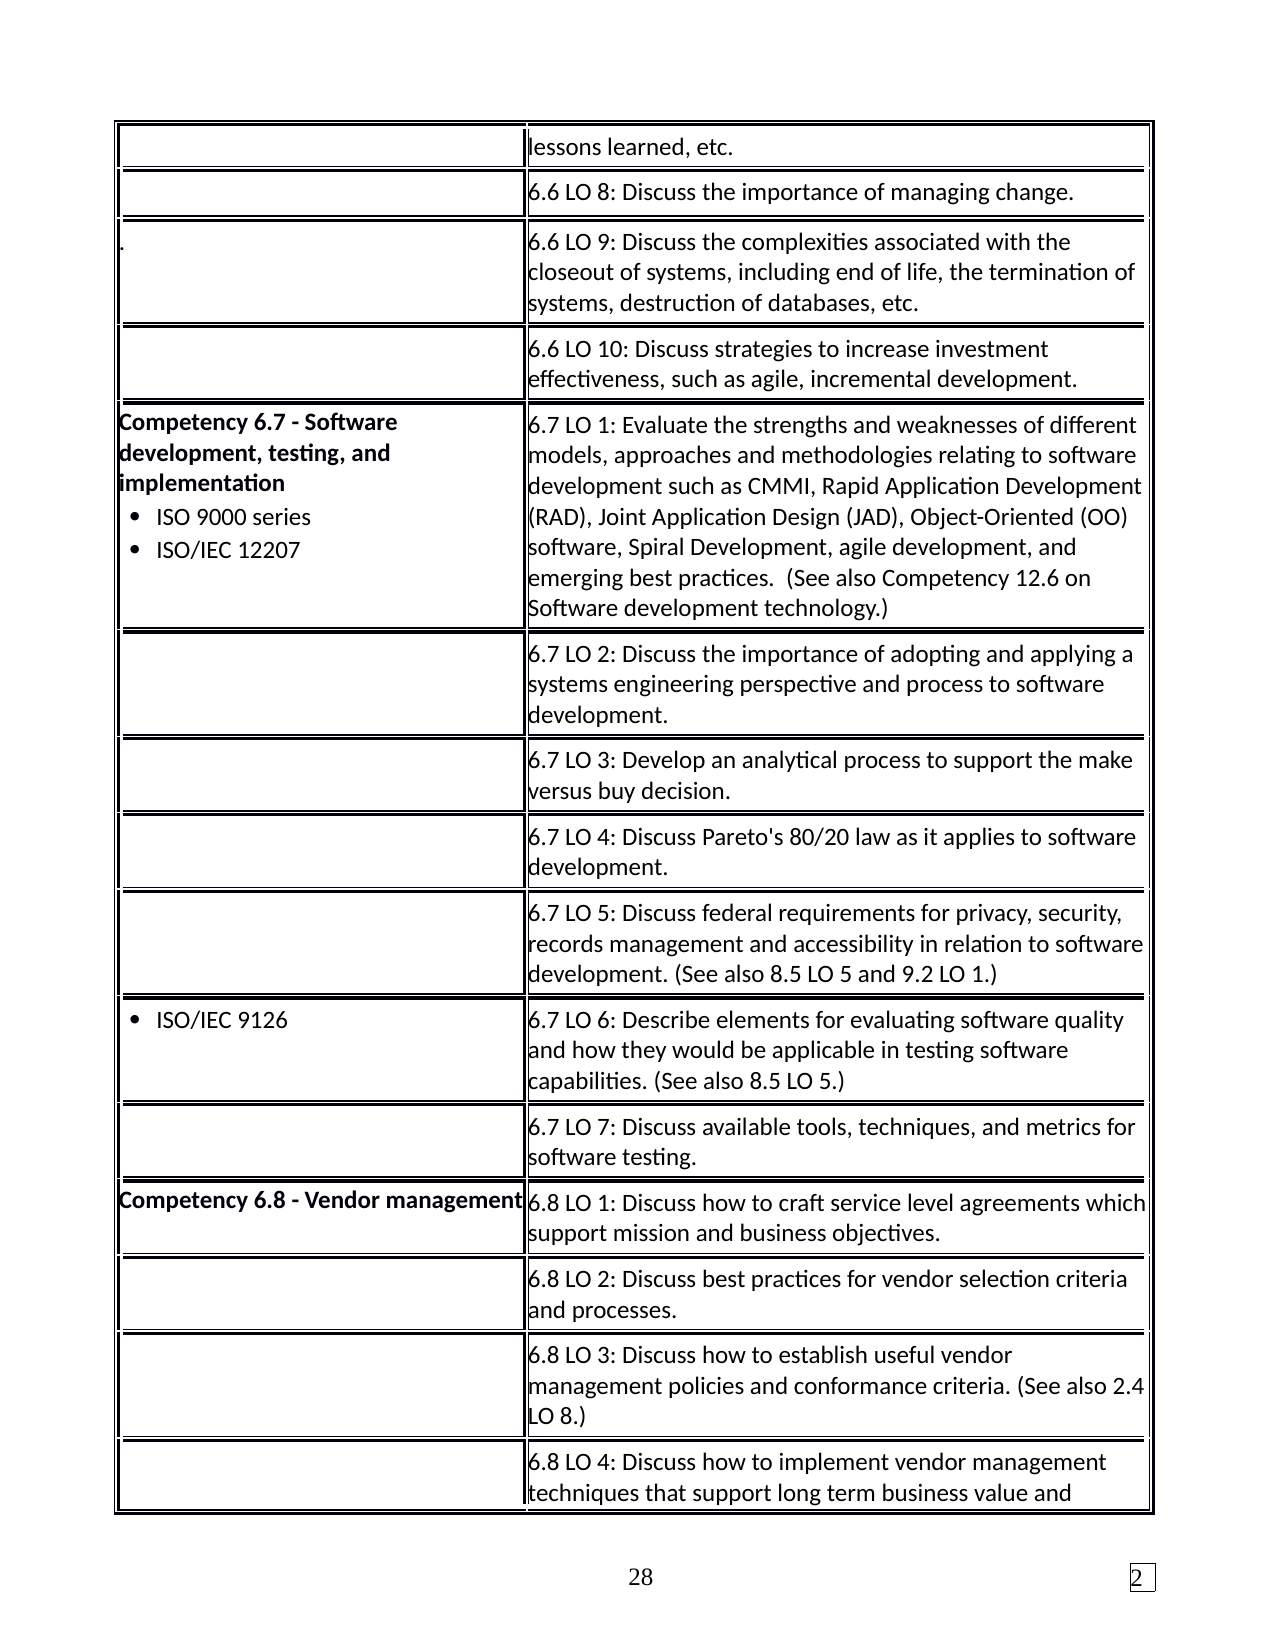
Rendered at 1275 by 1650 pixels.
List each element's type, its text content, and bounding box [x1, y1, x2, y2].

table_cell [117, 734, 526, 810]
table_cell [120, 126, 526, 166]
table_cell [117, 1436, 526, 1509]
table_cell [117, 166, 526, 215]
table_cell 6.8 LO 3: Discuss how to establish useful vendor management policies and conformance criteria. (See also 2.4 LO 8.) [526, 1329, 1152, 1436]
table_cell 6.7 LO 1: Evaluate the strengths and weaknesses of different models, approaches and methodologies relating to software development such as CMMI, Rapid Application Development (RAD), Joint Application Design (JAD), Object-Oriented (OO) software, Spiral Development, agile development, and emerging best practices. (See also Competency 12.6 on Software development technology.) [526, 398, 1152, 627]
table_cell 6.7 LO 6: Describe elements for evaluating software quality and how they would be applicable in testing software capabilities. (See also 8.5 LO 5.) [526, 993, 1152, 1100]
table_cell 6.6 LO 8: Discuss the importance of managing change. [526, 166, 1152, 215]
table_cell Competency 6.8 - Vendor management [117, 1176, 526, 1252]
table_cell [526, 1436, 1152, 1509]
table_cell 6.7 LO 7: Discuss available tools, techniques, and metrics for software testing. [526, 1100, 1152, 1176]
table_cell [117, 627, 526, 734]
table_cell Competency 6.7 - Software development, testing, and implementation ISO 9000 series ISO/IEC 12207 [117, 398, 526, 627]
table_cell ISO/IEC 9126 [117, 993, 526, 1100]
table_cell 6.7 LO 5: Discuss federal requirements for privacy, security, records management and accessibility in relation to software development. (See also 8.5 LO 5 and 9.2 LO 1.) [526, 886, 1152, 993]
table_cell 6.6 LO 10: Discuss strategies to increase investment effectiveness, such as agile, incremental development. [526, 322, 1152, 398]
table_cell [117, 810, 526, 886]
table_cell 6.7 LO 2: Discuss the importance of adopting and applying a systems engineering perspective and process to software development. [526, 627, 1152, 734]
table_cell [117, 322, 526, 398]
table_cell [526, 122, 1152, 166]
table_cell [117, 1100, 526, 1176]
table_cell [117, 886, 526, 993]
table_cell . [117, 215, 526, 322]
table_cell 6.8 LO 1: Discuss how to craft service level agreements which support mission and business objectives. [526, 1176, 1152, 1252]
table_cell 6.7 LO 3: Develop an analytical process to support the make versus buy decision. [526, 734, 1152, 810]
table_cell [117, 1253, 526, 1329]
table_cell [117, 1329, 526, 1436]
table_cell 6.8 LO 2: Discuss best practices for vendor selection criteria and processes. [526, 1253, 1152, 1329]
table_cell 6.7 LO 4: Discuss Pareto's 80/20 law as it applies to software development. [526, 810, 1152, 886]
table_cell 6.6 LO 9: Discuss the complexities associated with the closeout of systems, including end of life, the termination of systems, destruction of databases, etc. [526, 215, 1152, 322]
